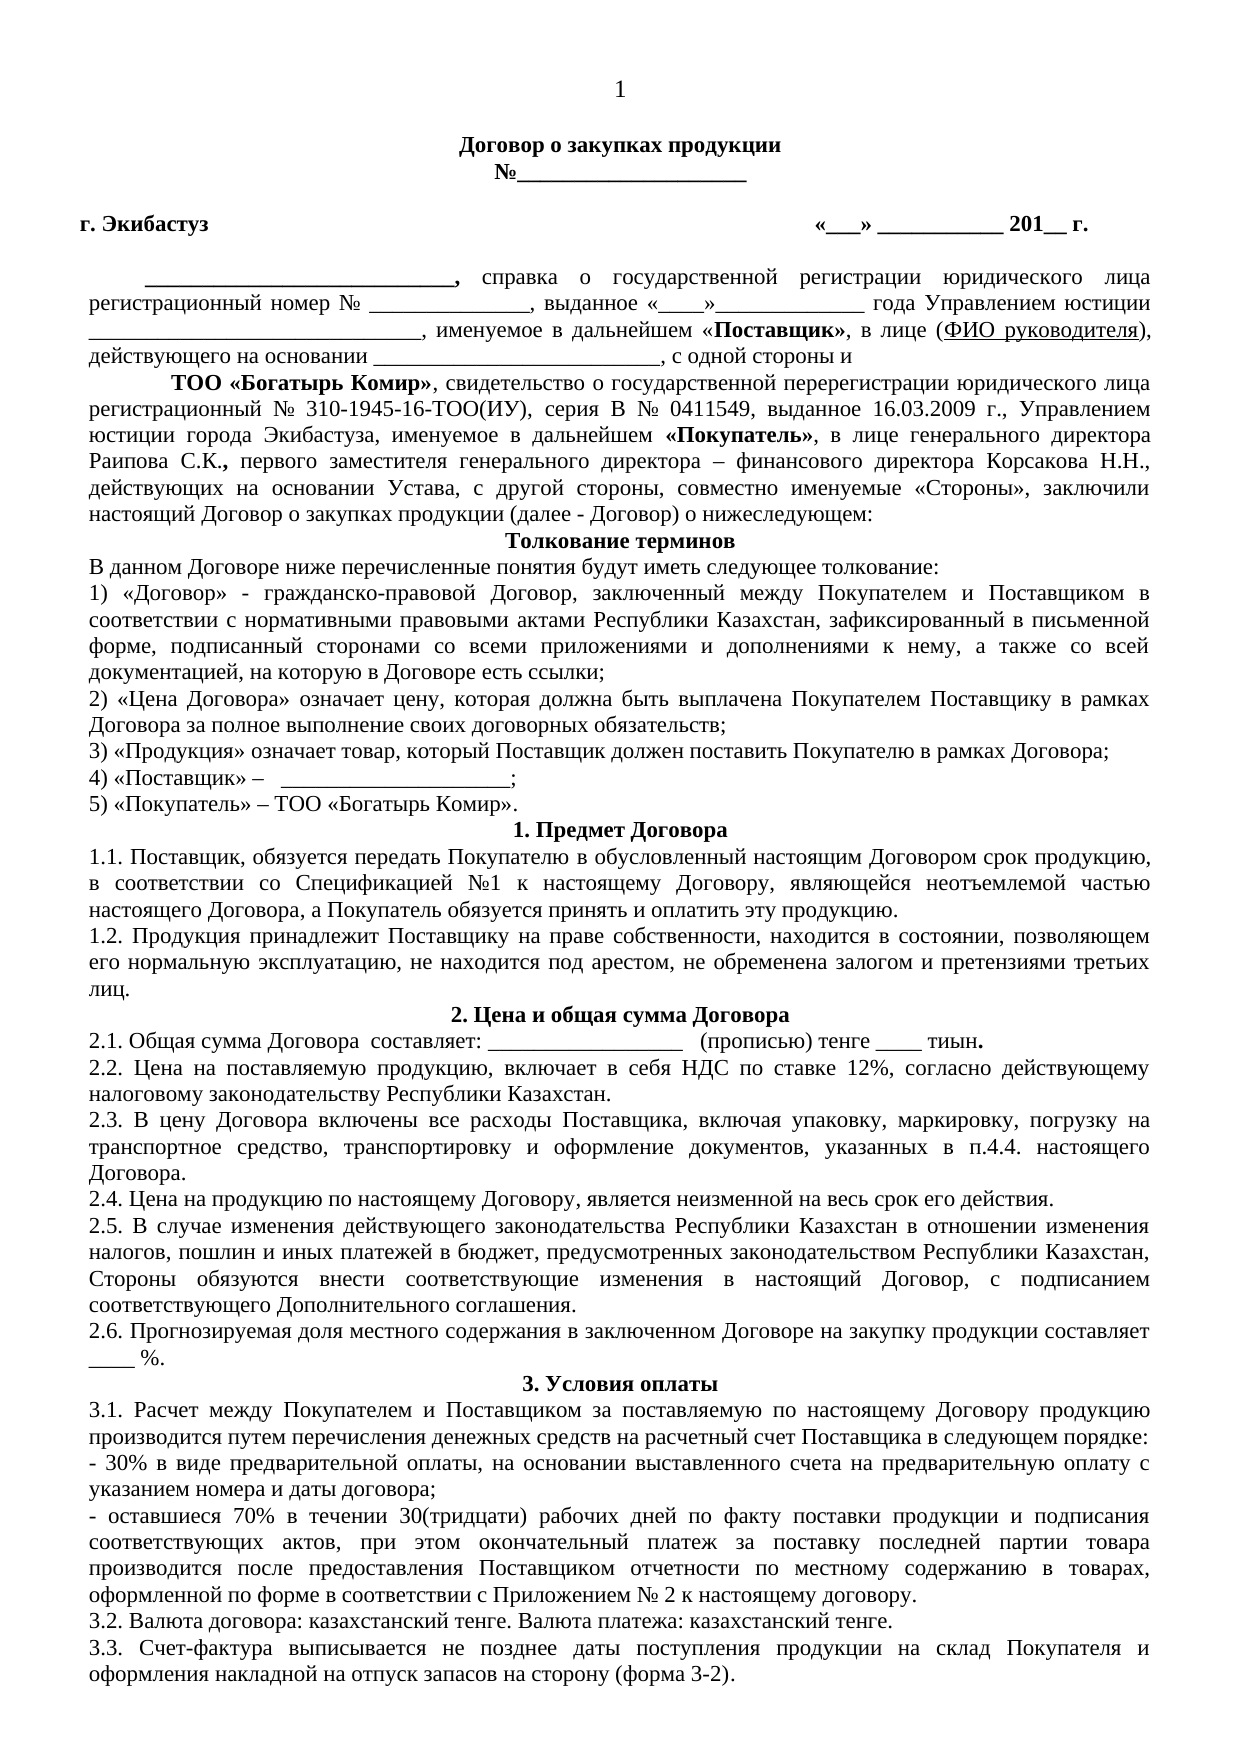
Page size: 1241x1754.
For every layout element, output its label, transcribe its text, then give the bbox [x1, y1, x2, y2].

text 2.3. В цену Договора включены все расходы Поставщика, включая упаковку, маркировку, погрузку на транспортное средство, транспортировку и оформление документов, указанных в п.4.4. настоящего Договора. [89, 1106, 1152, 1186]
text 3) «Продукция» означает товар, который Поставщик должен поставить Покупателю в рамках Договора; [89, 737, 1152, 764]
text 3. Условия оплаты [89, 1370, 1152, 1396]
text 2.2. Цена на поставляемую продукцию, включает в себя НДС по ставке 12%, согласно действующему налоговому законодательству Республики Казахстан. [89, 1054, 1152, 1106]
text 3.1. Расчет между Покупателем и Поставщиком за поставляемую по настоящему Договору продукцию производится путем перечисления денежных средств на расчетный счет Поставщика в следующем порядке: [89, 1396, 1152, 1449]
text Договор о закупках продукции [89, 131, 1152, 158]
text 2. Цена и общая сумма Договора [89, 1001, 1152, 1027]
text ТОО «Богатырь Комир», свидетельство о государственной перерегистрации юридического лица регистрационный № 310-1945-16-ТОО(ИУ), серия В № 0411549, выданное 16.03.2009 г., Управлением юстиции города Экибастуза, именуемое в дальнейшем «Покупатель», в лице генерального директора Раипова С.К., первого заместителя генерального директора – финансового директора Корсакова Н.Н., действующих на основании Устава, с другой стороны, совместно именуемые «Стороны», заключили настоящий Договор о закупках продукции (далее - Договор) о нижеследующем: [89, 368, 1152, 527]
text 1. Предмет Договора [89, 817, 1152, 843]
text 1.1. Поставщик, обязуется передать Покупателю в обусловленный настоящим Договором срок продукцию, в соответствии со Спецификацией №1 к настоящему Договору, являющейся неотъемлемой частью настоящего Договора, а Покупатель обязуется принять и оплатить эту продукцию. [89, 843, 1152, 922]
text - 30% в виде предварительной оплаты, на основании выставленного счета на предварительную оплату с указанием номера и даты договора; [89, 1449, 1152, 1502]
text 3.2. Валюта договора: казахстанский тенге. Валюта платежа: казахстанский тенге. [89, 1607, 1152, 1633]
text 2.6. Прогнозируемая доля местного содержания в заключенном Договоре на закупку продукции составляет ____ %. [89, 1317, 1152, 1370]
text 2) «Цена Договора» означает цену, которая должна быть выплачена Покупателем Поставщику в рамках Договора за полное выполнение своих договорных обязательств; [89, 685, 1152, 737]
text - оставшиеся 70% в течении 30(тридцати) рабочих дней по факту поставки продукции и подписания соответствующих актов, при этом окончательный платеж за поставку последней партии товара производится после предоставления Поставщиком отчетности по местному содержанию в товарах, оформленной по форме в соответствии с Приложением № 2 к настоящему договору. [89, 1502, 1152, 1607]
text 2.1. Общая сумма Договора составляет: _________________ (прописью) тенге ____ тиын. [89, 1027, 1152, 1054]
text 5) «Покупатель» – ТОО «Богатырь Комир». [89, 790, 1152, 817]
text Толкование терминов [89, 527, 1152, 553]
text г. Экибастуз «___» ___________ 201__ г. [74, 210, 1152, 237]
text 1.2. Продукция принадлежит Поставщику на праве собственности, находится в состоянии, позволяющем его нормальную эксплуатацию, не находится под арестом, не обременена залогом и претензиями третьих лиц. [89, 922, 1152, 1001]
text 3.3. Счет-фактура выписывается не позднее даты поступления продукции на склад Покупателя и оформления накладной на отпуск запасов на сторону (форма 3-2). [89, 1633, 1152, 1686]
text 2.4. Цена на продукцию по настоящему Договору, является неизменной на весь срок его действия. [89, 1186, 1152, 1212]
text №____________________ [89, 158, 1152, 184]
text ___________________________, справка о государственной регистрации юридического лица регистрационный номер № ______________, выданное «____»_____________ года Управлением юстиции _____________________________, именуемое в дальнейшем «Поставщик», в лице (ФИО руководителя), действующего на основании _________________________, с одной стороны и [89, 263, 1152, 368]
text 2.5. В случае изменения действующего законодательства Республики Казахстан в отношении изменения налогов, пошлин и иных платежей в бюджет, предусмотренных законодательством Республики Казахстан, Стороны обязуются внести соответствующие изменения в настоящий Договор, с подписанием соответствующего Дополнительного соглашения. [89, 1212, 1152, 1317]
text 1) «Договор» - гражданско-правовой Договор, заключенный между Покупателем и Поставщиком в соответствии с нормативными правовыми актами Республики Казахстан, зафиксированный в письменной форме, подписанный сторонами со всеми приложениями и дополнениями к нему, а также со всей документацией, на которую в Договоре есть ссылки; [89, 579, 1152, 685]
text 4) «Поставщик» – ____________________; [89, 764, 1152, 790]
text В данном Договоре ниже перечисленные понятия будут иметь следующее толкование: [89, 553, 1152, 579]
